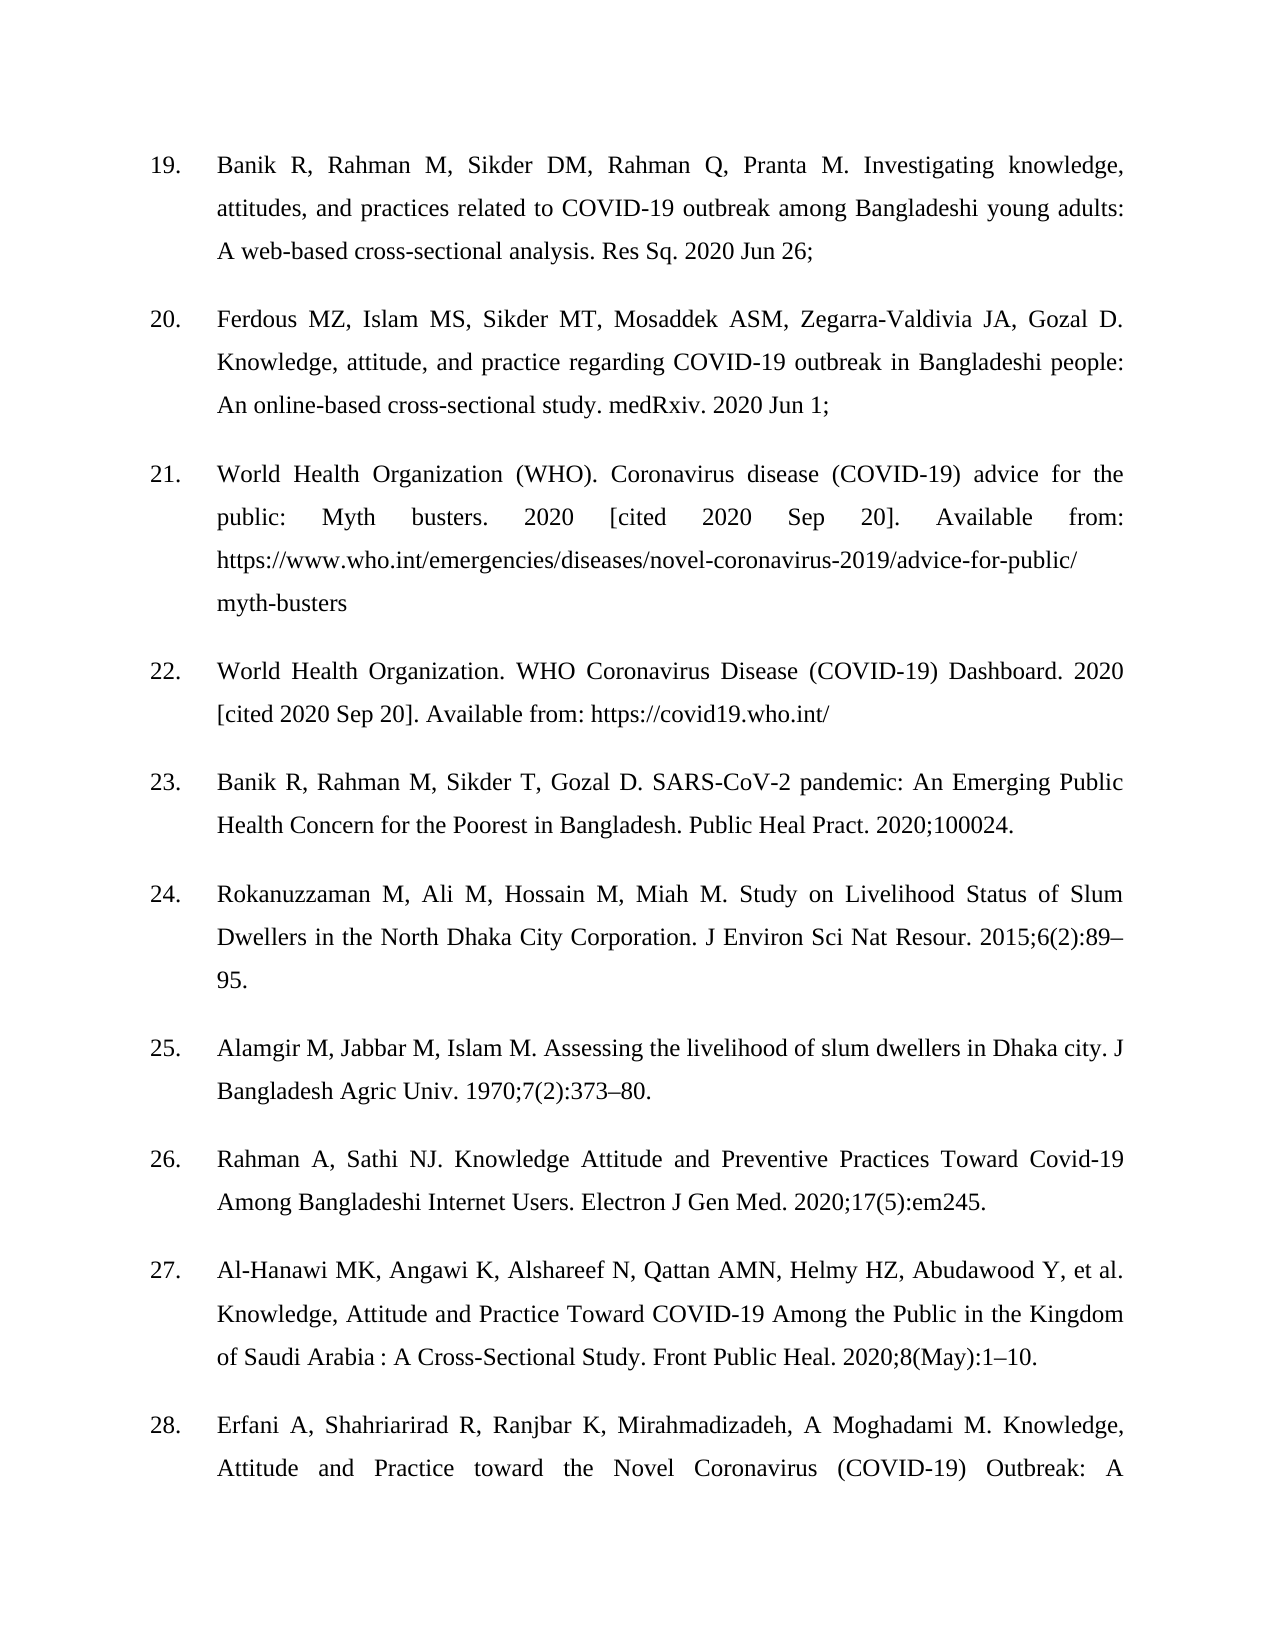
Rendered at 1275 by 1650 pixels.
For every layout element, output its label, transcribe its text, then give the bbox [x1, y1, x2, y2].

text 24. Rokanuzzaman M, Ali M, Hossain M, Miah M. Study on Livelihood Status of Slum Dwellers in the North Dhaka City Corporation. J Environ Sci Nat Resour. 2015;6(2):89–95. [150, 879, 1125, 994]
text 27. Al-Hanawi MK, Angawi K, Alshareef N, Qattan AMN, Helmy HZ, Abudawood Y, et al. Knowledge, Attitude and Practice Toward COVID-19 Among the Public in the Kingdom of Saudi Arabia : A Cross-Sectional Study. Front Public Heal. 2020;8(May):1–10. [150, 1256, 1125, 1371]
text 22. World Health Organization. WHO Coronavirus Disease (COVID-19) Dashboard. 2020 [cited 2020 Sep 20]. Available from: https://covid19.who.int/ [150, 656, 1125, 728]
text 19. Banik R, Rahman M, Sikder DM, Rahman Q, Pranta M. Investigating knowledge, attitudes, and practices related to COVID-19 outbreak among Bangladeshi young adults: A web-based cross-sectional analysis. Res Sq. 2020 Jun 26; [150, 150, 1125, 265]
text 21. World Health Organization (WHO). Coronavirus disease (COVID-19) advice for the public: Myth busters. 2020 [cited 2020 Sep 20]. Available from: https://www.who.int/emergencies/diseases/novel-coronavirus-2019/advice-for-public/myth-busters [150, 459, 1125, 617]
text 20. Ferdous MZ, Islam MS, Sikder MT, Mosaddek ASM, Zegarra-Valdivia JA, Gozal D. Knowledge, attitude, and practice regarding COVID-19 outbreak in Bangladeshi people: An online-based cross-sectional study. medRxiv. 2020 Jun 1; [150, 304, 1125, 419]
text 25. Alamgir M, Jabbar M, Islam M. Assessing the livelihood of slum dwellers in Dhaka city. J Bangladesh Agric Univ. 1970;7(2):373–80. [150, 1033, 1125, 1105]
text 23. Banik R, Rahman M, Sikder T, Gozal D. SARS-CoV-2 pandemic: An Emerging Public Health Concern for the Poorest in Bangladesh. Public Heal Pract. 2020;100024. [150, 767, 1125, 839]
text 26. Rahman A, Sathi NJ. Knowledge Attitude and Preventive Practices Toward Covid-19 Among Bangladeshi Internet Users. Electron J Gen Med. 2020;17(5):em245. [150, 1144, 1125, 1216]
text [150, 1410, 1125, 1482]
